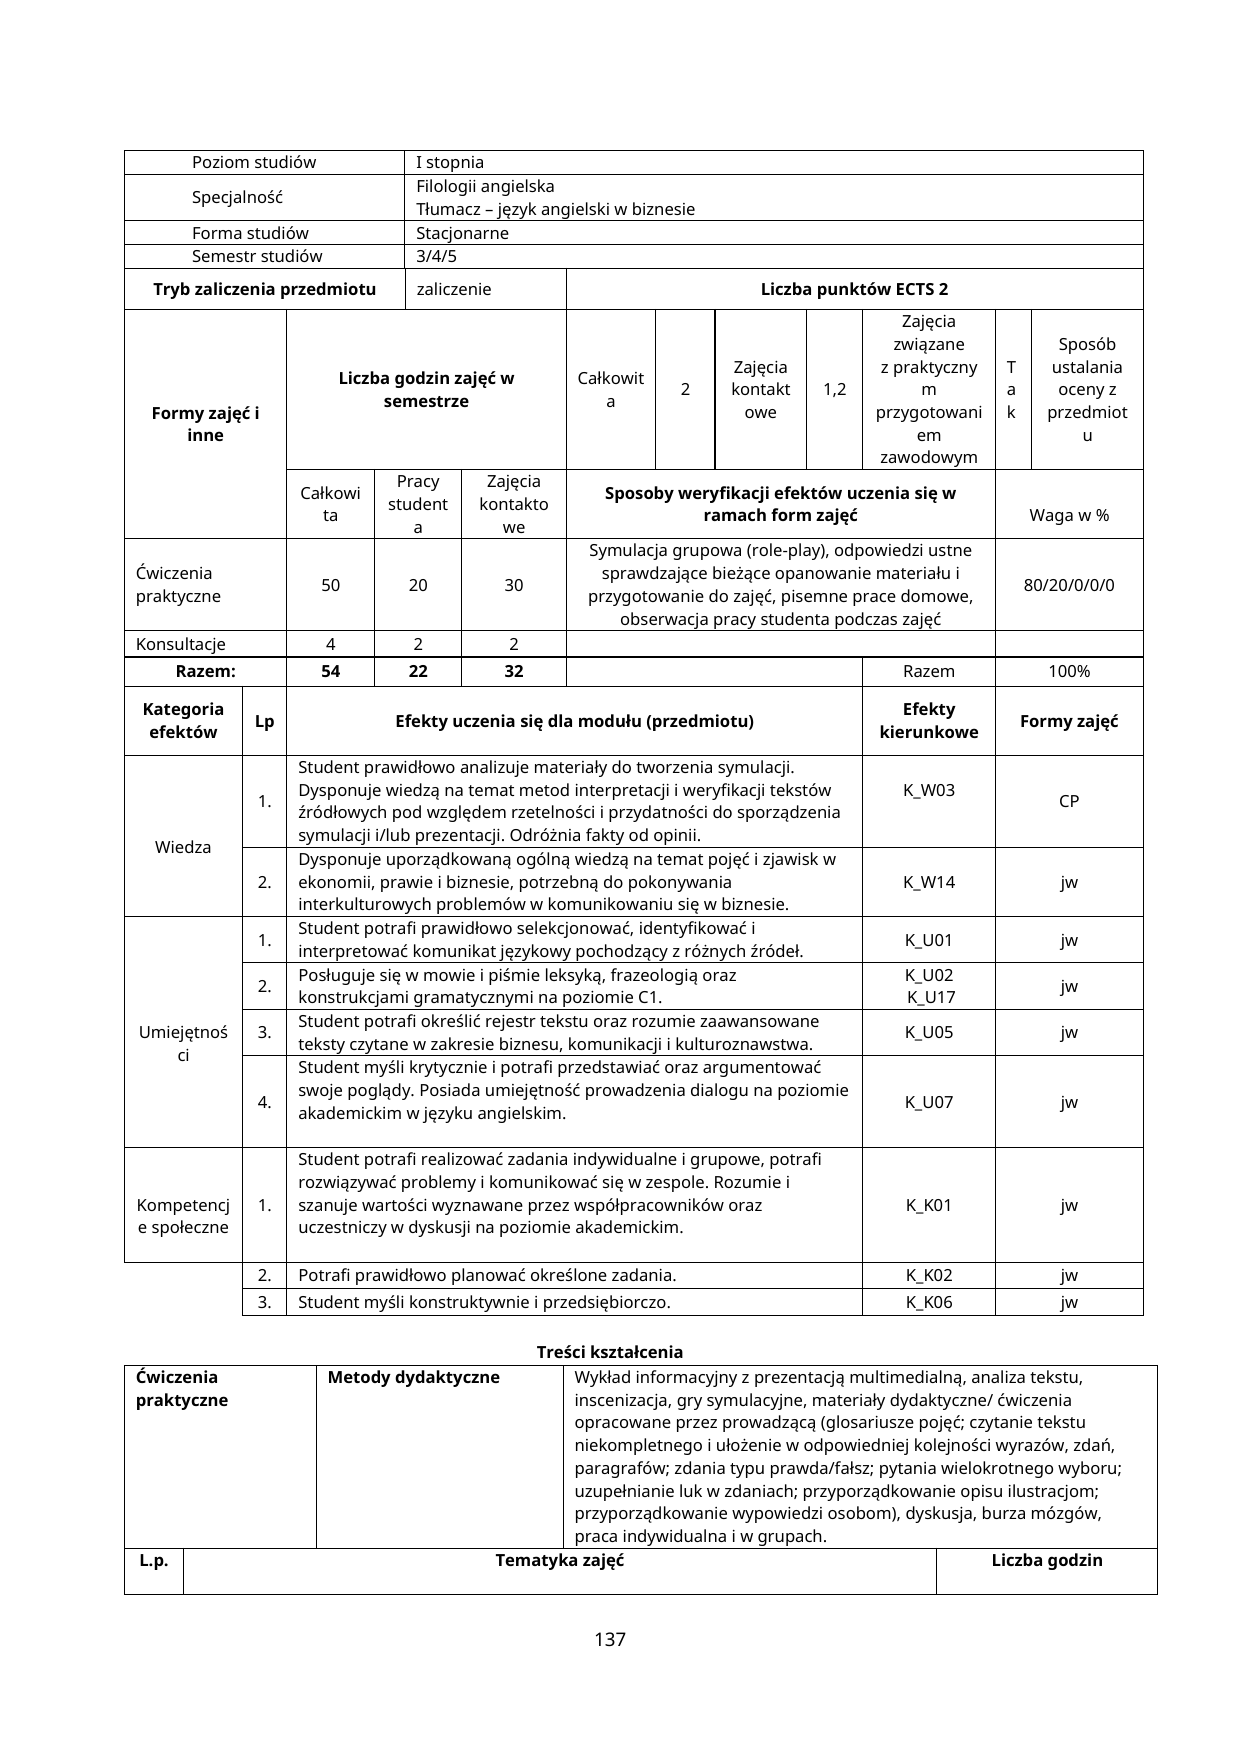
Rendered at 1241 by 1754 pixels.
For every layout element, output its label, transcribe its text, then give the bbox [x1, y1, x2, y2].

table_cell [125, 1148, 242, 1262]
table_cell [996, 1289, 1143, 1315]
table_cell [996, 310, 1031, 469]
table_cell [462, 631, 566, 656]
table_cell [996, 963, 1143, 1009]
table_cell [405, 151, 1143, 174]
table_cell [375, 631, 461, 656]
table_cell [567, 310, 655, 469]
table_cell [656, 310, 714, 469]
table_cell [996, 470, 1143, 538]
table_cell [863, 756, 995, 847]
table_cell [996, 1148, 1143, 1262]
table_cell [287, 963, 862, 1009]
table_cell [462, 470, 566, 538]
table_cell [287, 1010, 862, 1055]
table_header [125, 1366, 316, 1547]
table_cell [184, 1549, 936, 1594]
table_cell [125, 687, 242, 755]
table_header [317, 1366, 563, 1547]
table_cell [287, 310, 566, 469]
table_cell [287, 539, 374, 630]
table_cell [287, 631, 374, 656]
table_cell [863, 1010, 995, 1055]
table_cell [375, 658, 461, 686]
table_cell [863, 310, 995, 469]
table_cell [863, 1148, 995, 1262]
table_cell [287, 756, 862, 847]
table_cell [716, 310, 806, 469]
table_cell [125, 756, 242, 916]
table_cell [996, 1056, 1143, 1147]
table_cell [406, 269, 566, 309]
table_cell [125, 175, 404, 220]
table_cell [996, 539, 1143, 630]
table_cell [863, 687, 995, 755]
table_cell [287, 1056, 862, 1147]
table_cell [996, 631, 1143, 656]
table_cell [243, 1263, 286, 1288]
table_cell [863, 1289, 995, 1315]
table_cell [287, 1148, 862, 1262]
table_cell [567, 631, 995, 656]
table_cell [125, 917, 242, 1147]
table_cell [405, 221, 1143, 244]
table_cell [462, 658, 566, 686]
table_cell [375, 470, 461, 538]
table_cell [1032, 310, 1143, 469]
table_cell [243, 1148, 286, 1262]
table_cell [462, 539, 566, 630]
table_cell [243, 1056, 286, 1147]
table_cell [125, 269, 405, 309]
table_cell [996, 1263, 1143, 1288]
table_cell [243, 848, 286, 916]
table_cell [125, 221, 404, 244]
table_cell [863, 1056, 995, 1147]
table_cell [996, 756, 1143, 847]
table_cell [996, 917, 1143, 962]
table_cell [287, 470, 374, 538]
text Treści kształcenia [112, 1340, 1107, 1363]
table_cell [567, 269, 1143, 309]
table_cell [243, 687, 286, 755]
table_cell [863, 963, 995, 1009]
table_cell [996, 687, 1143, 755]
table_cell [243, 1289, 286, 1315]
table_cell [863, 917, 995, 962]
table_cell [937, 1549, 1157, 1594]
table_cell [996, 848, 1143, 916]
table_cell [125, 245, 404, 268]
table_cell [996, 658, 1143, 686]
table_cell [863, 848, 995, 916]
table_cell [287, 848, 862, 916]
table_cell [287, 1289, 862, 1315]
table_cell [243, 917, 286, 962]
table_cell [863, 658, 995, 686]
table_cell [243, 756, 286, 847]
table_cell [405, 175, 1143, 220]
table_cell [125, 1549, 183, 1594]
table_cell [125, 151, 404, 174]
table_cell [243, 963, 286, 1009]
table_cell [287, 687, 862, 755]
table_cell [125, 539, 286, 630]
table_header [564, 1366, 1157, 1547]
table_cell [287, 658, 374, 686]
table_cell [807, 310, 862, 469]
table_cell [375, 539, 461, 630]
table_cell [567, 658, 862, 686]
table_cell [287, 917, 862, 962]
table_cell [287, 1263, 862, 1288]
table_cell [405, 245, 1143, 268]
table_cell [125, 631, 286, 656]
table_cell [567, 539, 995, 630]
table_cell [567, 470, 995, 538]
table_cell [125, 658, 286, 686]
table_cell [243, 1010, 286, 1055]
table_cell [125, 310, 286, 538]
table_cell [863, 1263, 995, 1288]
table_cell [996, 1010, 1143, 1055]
